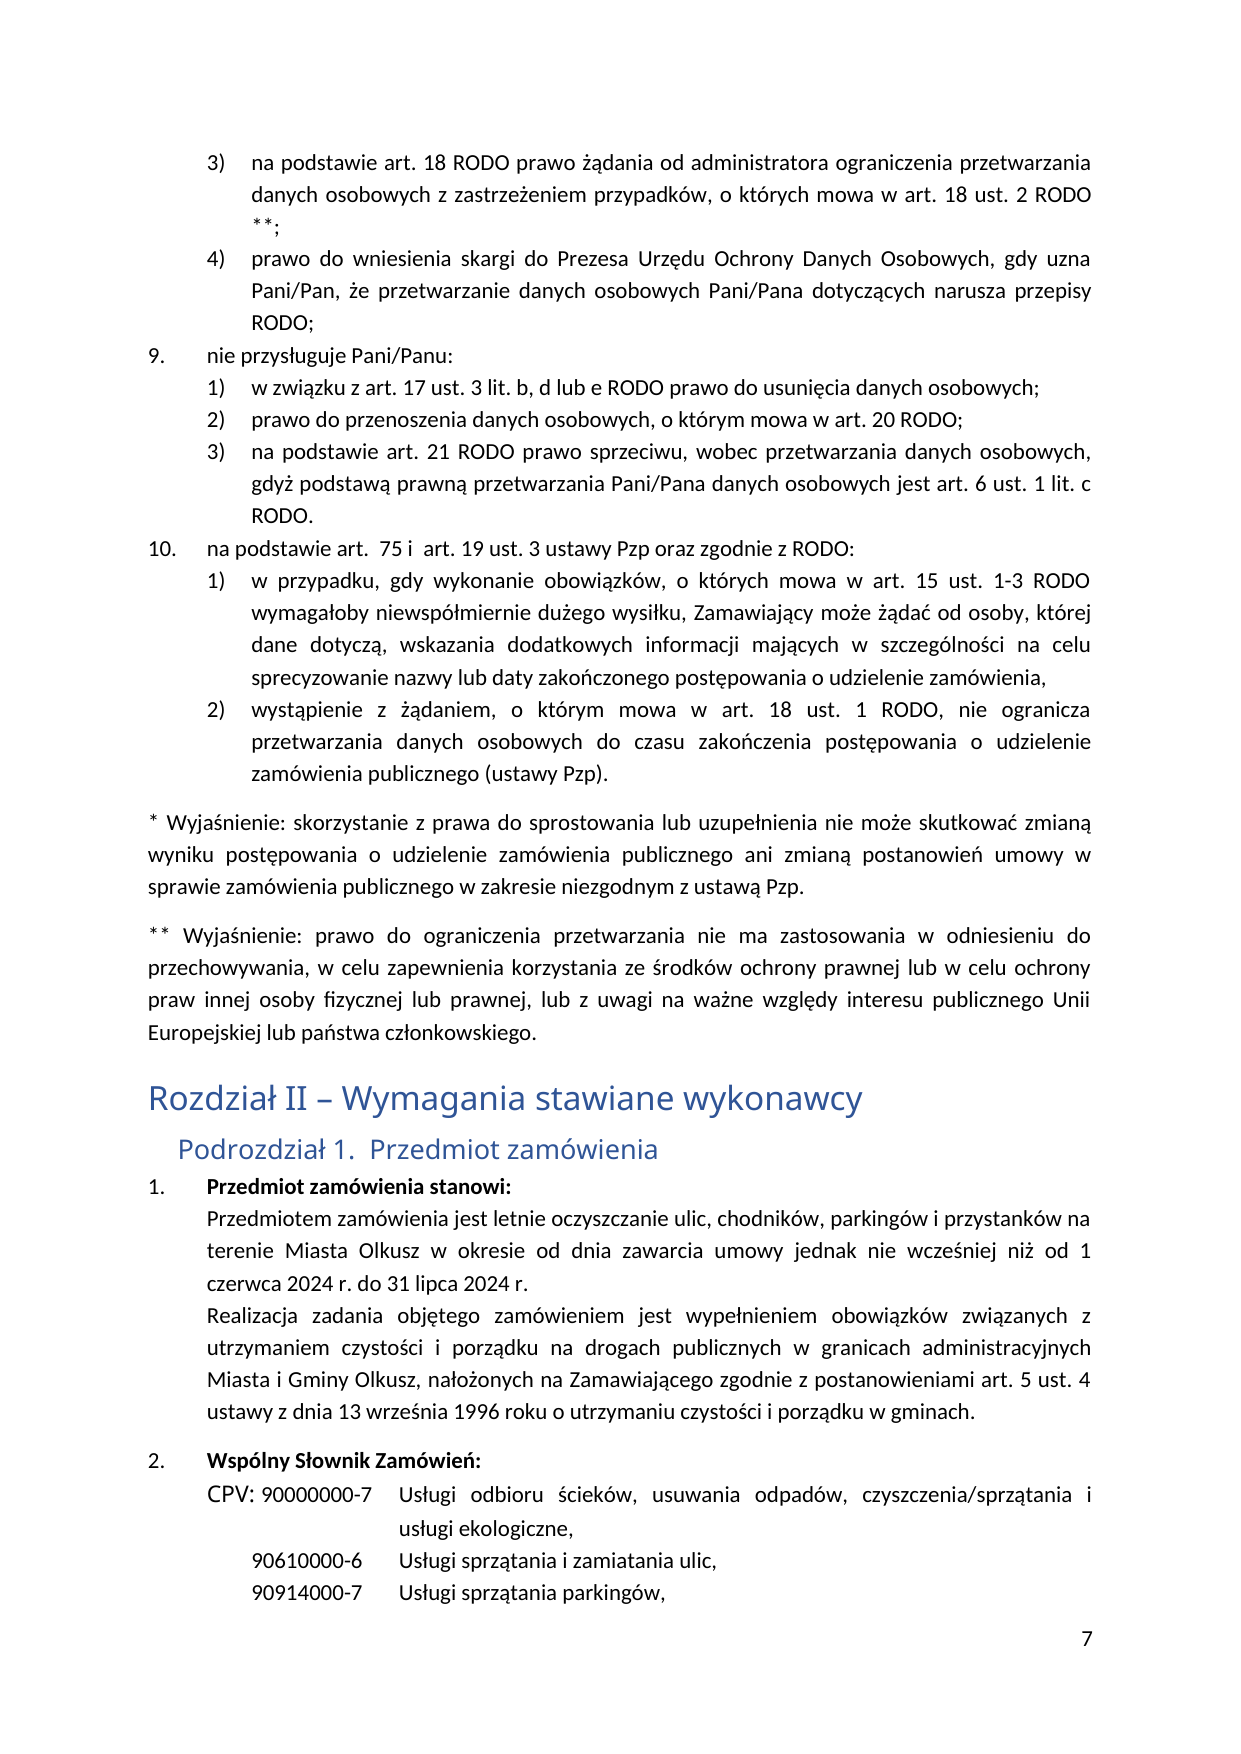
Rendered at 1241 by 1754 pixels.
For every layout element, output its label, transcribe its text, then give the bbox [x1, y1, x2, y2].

list na podstawie art. 75 i art. 19 ust. 3 ustawy Pzp oraz zgodnie z RODO: [148, 534, 1093, 562]
list Przedmiot zamówienia stanowi: [148, 1172, 1093, 1200]
list nie przysługuje Pani/Panu: [148, 341, 1093, 369]
list w związku z art. 17 ust. 3 lit. b, d lub e RODO prawo do usunięcia danych osobowych; [207, 373, 1093, 401]
list prawo do wniesienia skargi do Prezesa Urzędu Ochrony Danych Osobowych, gdy uzna Pani/Pan, że przetwarzanie danych osobowych Pani/Pana dotyczących narusza przepisy RODO; [207, 244, 1093, 337]
list na podstawie art. 18 RODO prawo żądania od administratora ograniczenia przetwarzania danych osobowych z zastrzeżeniem przypadków, o których mowa w art. 18 ust. 2 RODO **; [207, 148, 1093, 240]
list prawo do przenoszenia danych osobowych, o którym mowa w art. 20 RODO; [207, 405, 1093, 433]
text * Wyjaśnienie: skorzystanie z prawa do sprostowania lub uzupełnienia nie może skutkować zmianą wyniku postępowania o udzielenie zamówienia publicznego ani zmianą postanowień umowy w sprawie zamówienia publicznego w zakresie niezgodnym z ustawą Pzp. [148, 808, 1093, 900]
text 90914000-7 Usługi sprzątania parkingów, [251, 1578, 1093, 1606]
list Realizacja zadania objętego zamówieniem jest wypełnieniem obowiązków związanych z utrzymaniem czystości i porządku na drogach publicznych w granicach administracyjnych Miasta i Gminy Olkusz, nałożonych na Zamawiającego zgodnie z postanowieniami art. 5 ust. 4 ustawy z dnia 13 września 1996 roku o utrzymaniu czystości i porządku w gminach. [207, 1301, 1093, 1425]
subtitle Przedmiot zamówienia [177, 1130, 1093, 1167]
list wystąpienie z żądaniem, o którym mowa w art. 18 ust. 1 RODO, nie ogranicza przetwarzania danych osobowych do czasu zakończenia postępowania o udzielenie zamówienia publicznego (ustawy Pzp). [207, 695, 1093, 787]
list Przedmiotem zamówienia jest letnie oczyszczanie ulic, chodników, parkingów i przystanków na terenie Miasta Olkusz w okresie od dnia zawarcia umowy jednak nie wcześniej niż od 1 czerwca 2024 r. do 31 lipca 2024 r. [207, 1204, 1093, 1297]
text ** Wyjaśnienie: prawo do ograniczenia przetwarzania nie ma zastosowania w odniesieniu do przechowywania, w celu zapewnienia korzystania ze środków ochrony prawnej lub w celu ochrony praw innej osoby fizycznej lub prawnej, lub z uwagi na ważne względy interesu publicznego Unii Europejskiej lub państwa członkowskiego. [148, 921, 1093, 1046]
list Wspólny Słownik Zamówień: [148, 1446, 1093, 1474]
subtitle Rozdział II – Wymagania stawiane wykonawcy [148, 1075, 1093, 1120]
text 90610000-6 Usługi sprzątania i zamiatania ulic, [251, 1546, 1093, 1574]
list w przypadku, gdy wykonanie obowiązków, o których mowa w art. 15 ust. 1-3 RODO wymagałoby niewspółmiernie dużego wysiłku, Zamawiający może żądać od osoby, której dane dotyczą, wskazania dodatkowych informacji mających w szczególności na celu sprecyzowanie nazwy lub daty zakończonego postępowania o udzielenie zamówienia, [207, 566, 1093, 691]
text CPV: 90000000-7 Usługi odbioru ścieków, usuwania odpadów, czyszczenia/sprzątania i usługi ekologiczne, [207, 1478, 1093, 1542]
list na podstawie art. 21 RODO prawo sprzeciwu, wobec przetwarzania danych osobowych, gdyż podstawą prawną przetwarzania Pani/Pana danych osobowych jest art. 6 ust. 1 lit. c RODO. [207, 437, 1093, 530]
